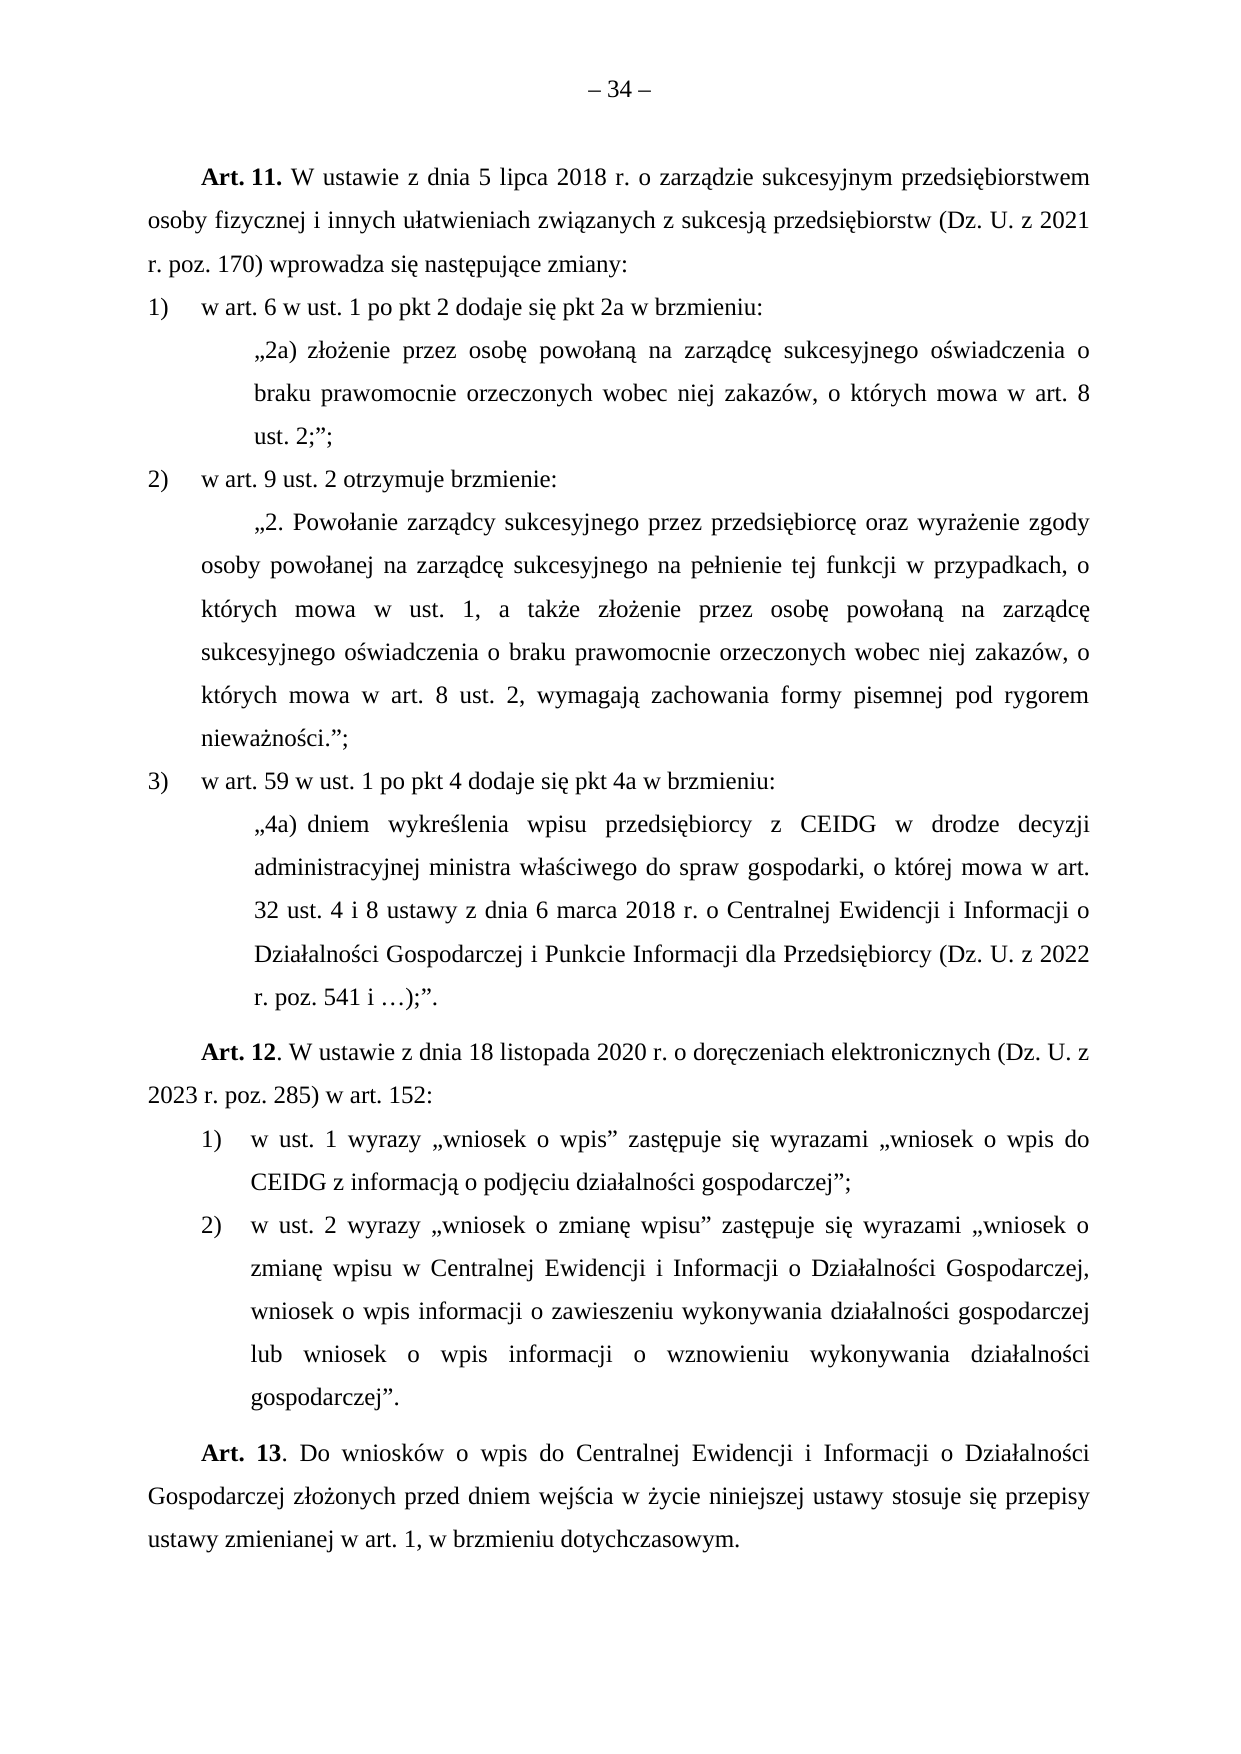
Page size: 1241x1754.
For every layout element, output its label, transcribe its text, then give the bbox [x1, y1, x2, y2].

text 2) w ust. 2 wyrazy „wniosek o zmianę wpisu” zastępuje się wyrazami „wniosek o zmianę wpisu w Centralnej Ewidencji i Informacji o Działalności Gospodarczej, wniosek o wpis informacji o zawieszeniu wykonywania działalności gospodarczej lub wniosek o wpis informacji o wznowieniu wykonywania działalności gospodarczej”. [201, 1210, 1091, 1411]
text 1) w art. 6 w ust. 1 po pkt 2 dodaje się pkt 2a w brzmieniu: [148, 292, 1091, 321]
text Art. 12. W ustawie z dnia 18 listopada 2020 r. o doręczeniach elektronicznych (Dz. U. z 2023 r. poz. 285) w art. 152: [148, 1037, 1091, 1109]
text 3) w art. 59 w ust. 1 po pkt 4 dodaje się pkt 4a w brzmieniu: [148, 766, 1091, 795]
text „4a) dniem wykreślenia wpisu przedsiębiorcy z CEIDG w drodze decyzji administracyjnej ministra właściwego do spraw gospodarki, o której mowa w art. 32 ust. 4 i 8 ustawy z dnia 6 marca 2018 r. o Centralnej Ewidencji i Informacji o Działalności Gospodarczej i Punkcie Informacji dla Przedsiębiorcy (Dz. U. z 2022 r. poz. 541 i …);”. [254, 809, 1091, 1011]
text Art. 13. Do wniosków o wpis do Centralnej Ewidencji i Informacji o Działalności Gospodarczej złożonych przed dniem wejścia w życie niniejszej ustawy stosuje się przepisy ustawy zmienianej w art. 1, w brzmieniu dotychczasowym. [148, 1438, 1091, 1553]
text Art. 11. W ustawie z dnia 5 lipca 2018 r. o zarządzie sukcesyjnym przedsiębiorstwem osoby fizycznej i innych ułatwieniach związanych z sukcesją przedsiębiorstw (Dz. U. z 2021 r. poz. 170) wprowadza się następujące zmiany: [148, 162, 1091, 277]
text 2) w art. 9 ust. 2 otrzymuje brzmienie: [148, 464, 1091, 493]
text „2a) złożenie przez osobę powołaną na zarządcę sukcesyjnego oświadczenia o braku prawomocnie orzeczonych wobec niej zakazów, o których mowa w art. 8 ust. 2;”; [254, 335, 1091, 450]
text „2. Powołanie zarządcy sukcesyjnego przez przedsiębiorcę oraz wyrażenie zgody osoby powołanej na zarządcę sukcesyjnego na pełnienie tej funkcji w przypadkach, o których mowa w ust. 1, a także złożenie przez osobę powołaną na zarządcę sukcesyjnego oświadczenia o braku prawomocnie orzeczonych wobec niej zakazów, o których mowa w art. 8 ust. 2, wymagają zachowania formy pisemnej pod rygorem nieważności.”; [201, 507, 1091, 752]
text 1) w ust. 1 wyrazy „wniosek o wpis” zastępuje się wyrazami „wniosek o wpis do CEIDG z informacją o podjęciu działalności gospodarczej”; [201, 1124, 1091, 1196]
